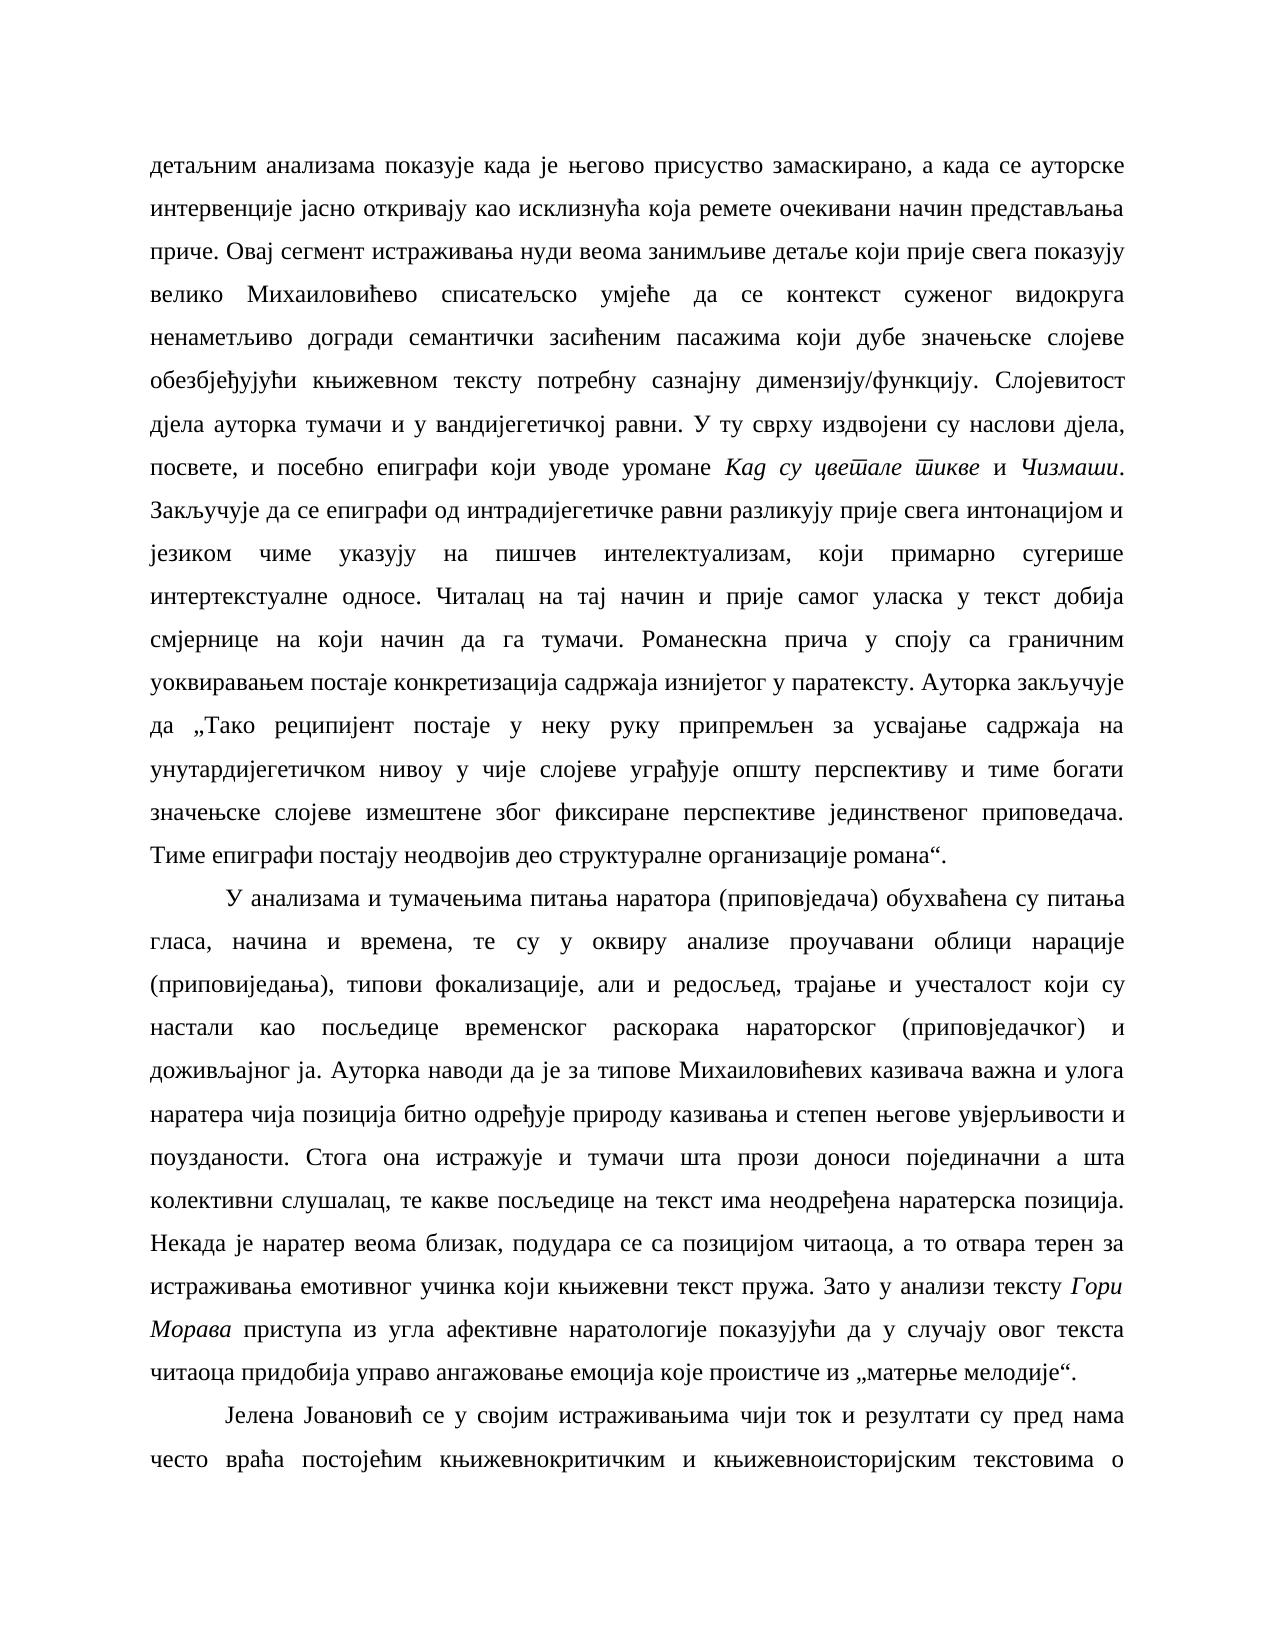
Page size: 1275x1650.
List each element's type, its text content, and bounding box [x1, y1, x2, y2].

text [150, 1401, 1125, 1472]
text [150, 150, 1125, 869]
text У анализама и тумачењима питања наратора (приповједача) обухваћена су питања гласа, начина и времена, те су у оквиру анализе проучавани облици нарације (приповиједања), типови фокализације, али и редосљед, трајање и учесталост који су настали као посљедице временског раскорака нараторског (приповједачког) и доживљајног ја. Ауторка наводи да је за типове Михаиловићевих казивача важна и улога наратера чија позиција битно одређује природу казивања и степен његове увјерљивости и поузданости. Стога она истражује и тумачи шта прози доноси појединачни а шта колективни слушалац, те какве посљедице на текст има неодређена наратерска позиција. Некада је наратер веома близак, подудара се са позицијом читаоца, а то отвара терен за истраживања емотивног учинка који књижевни текст пружа. Зато у анализи тексту Гори Морава приступа из угла афективне наратологије показујући да у случају овог текста читаоца придобија управо ангажовање емоција које проистиче из „матерње мелодије“. [150, 883, 1125, 1386]
